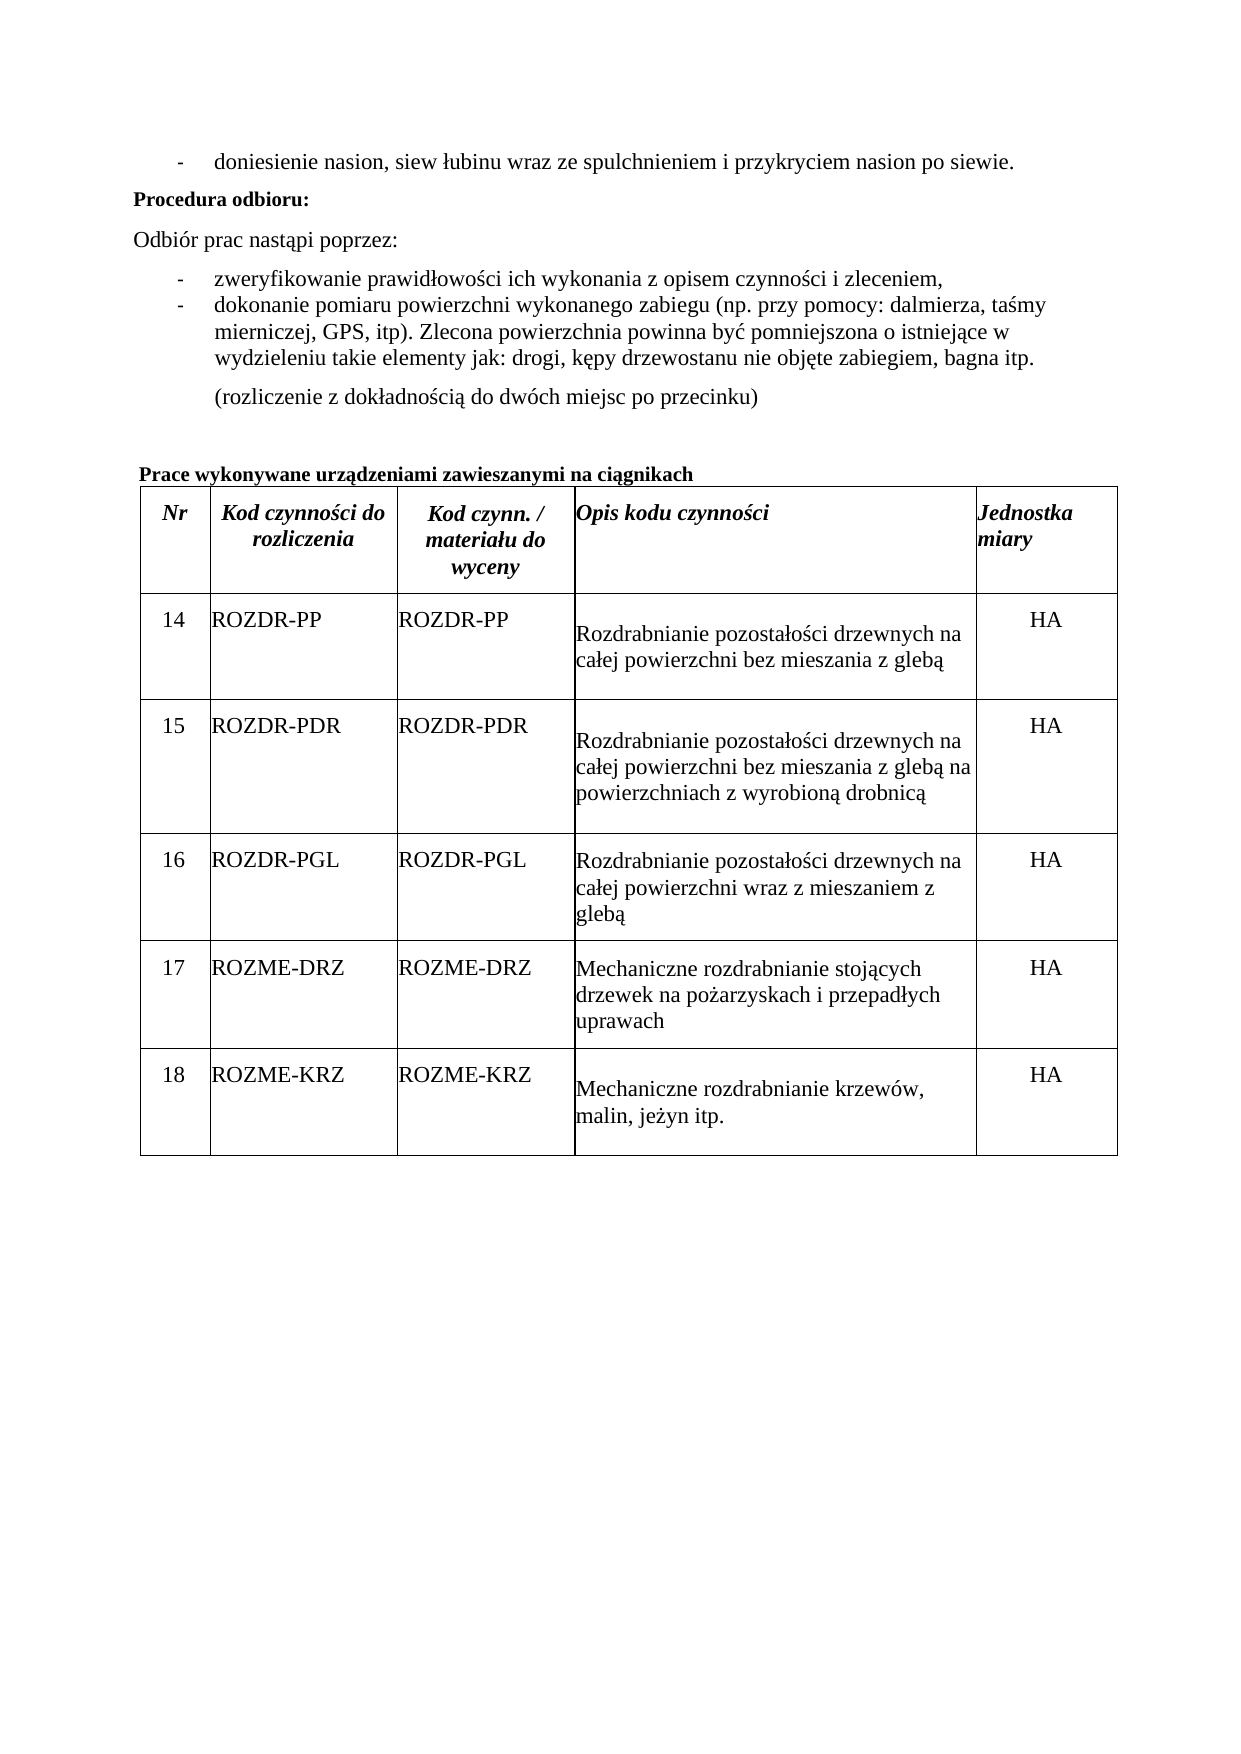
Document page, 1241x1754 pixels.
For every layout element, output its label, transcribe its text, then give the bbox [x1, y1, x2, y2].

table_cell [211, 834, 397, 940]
text (rozliczenie z dokładnością do dwóch miejsc po przecinku) [133, 383, 1124, 409]
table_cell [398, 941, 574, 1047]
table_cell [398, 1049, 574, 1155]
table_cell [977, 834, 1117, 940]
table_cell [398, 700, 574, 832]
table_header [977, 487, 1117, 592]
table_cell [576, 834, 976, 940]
list dokonanie pomiaru powierzchni wykonanego zabiegu (np. przy pomocy: dalmierza, taśmy mierniczej, GPS, itp). Zlecona powierzchnia powinna być pomniejszona o istniejące w wydzieleniu takie elementy jak: drogi, kępy drzewostanu nie objęte zabiegiem, bagna itp. [177, 291, 1124, 371]
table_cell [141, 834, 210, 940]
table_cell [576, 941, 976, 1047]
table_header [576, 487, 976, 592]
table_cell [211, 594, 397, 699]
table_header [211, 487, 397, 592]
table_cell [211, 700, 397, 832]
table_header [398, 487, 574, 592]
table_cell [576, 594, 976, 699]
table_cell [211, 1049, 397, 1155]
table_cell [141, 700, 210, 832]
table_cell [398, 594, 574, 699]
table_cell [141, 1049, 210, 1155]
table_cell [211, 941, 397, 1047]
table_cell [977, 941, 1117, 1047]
text Procedura odbioru: [133, 187, 1124, 211]
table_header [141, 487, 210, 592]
text Odbiór prac nastąpi poprzez: [133, 226, 1124, 253]
list doniesienie nasion, siew łubinu wraz ze spulchnieniem i przykryciem nasion po siewie. [133, 148, 1124, 174]
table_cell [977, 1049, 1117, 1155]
list zweryfikowanie prawidłowości ich wykonania z opisem czynności i zleceniem, [133, 265, 1124, 291]
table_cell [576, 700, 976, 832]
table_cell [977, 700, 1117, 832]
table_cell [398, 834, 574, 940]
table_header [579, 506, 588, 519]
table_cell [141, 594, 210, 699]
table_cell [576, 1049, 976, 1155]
text Prace wykonywane urządzeniami zawieszanymi na ciągnikach [139, 461, 1124, 486]
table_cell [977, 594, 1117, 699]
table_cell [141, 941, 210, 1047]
